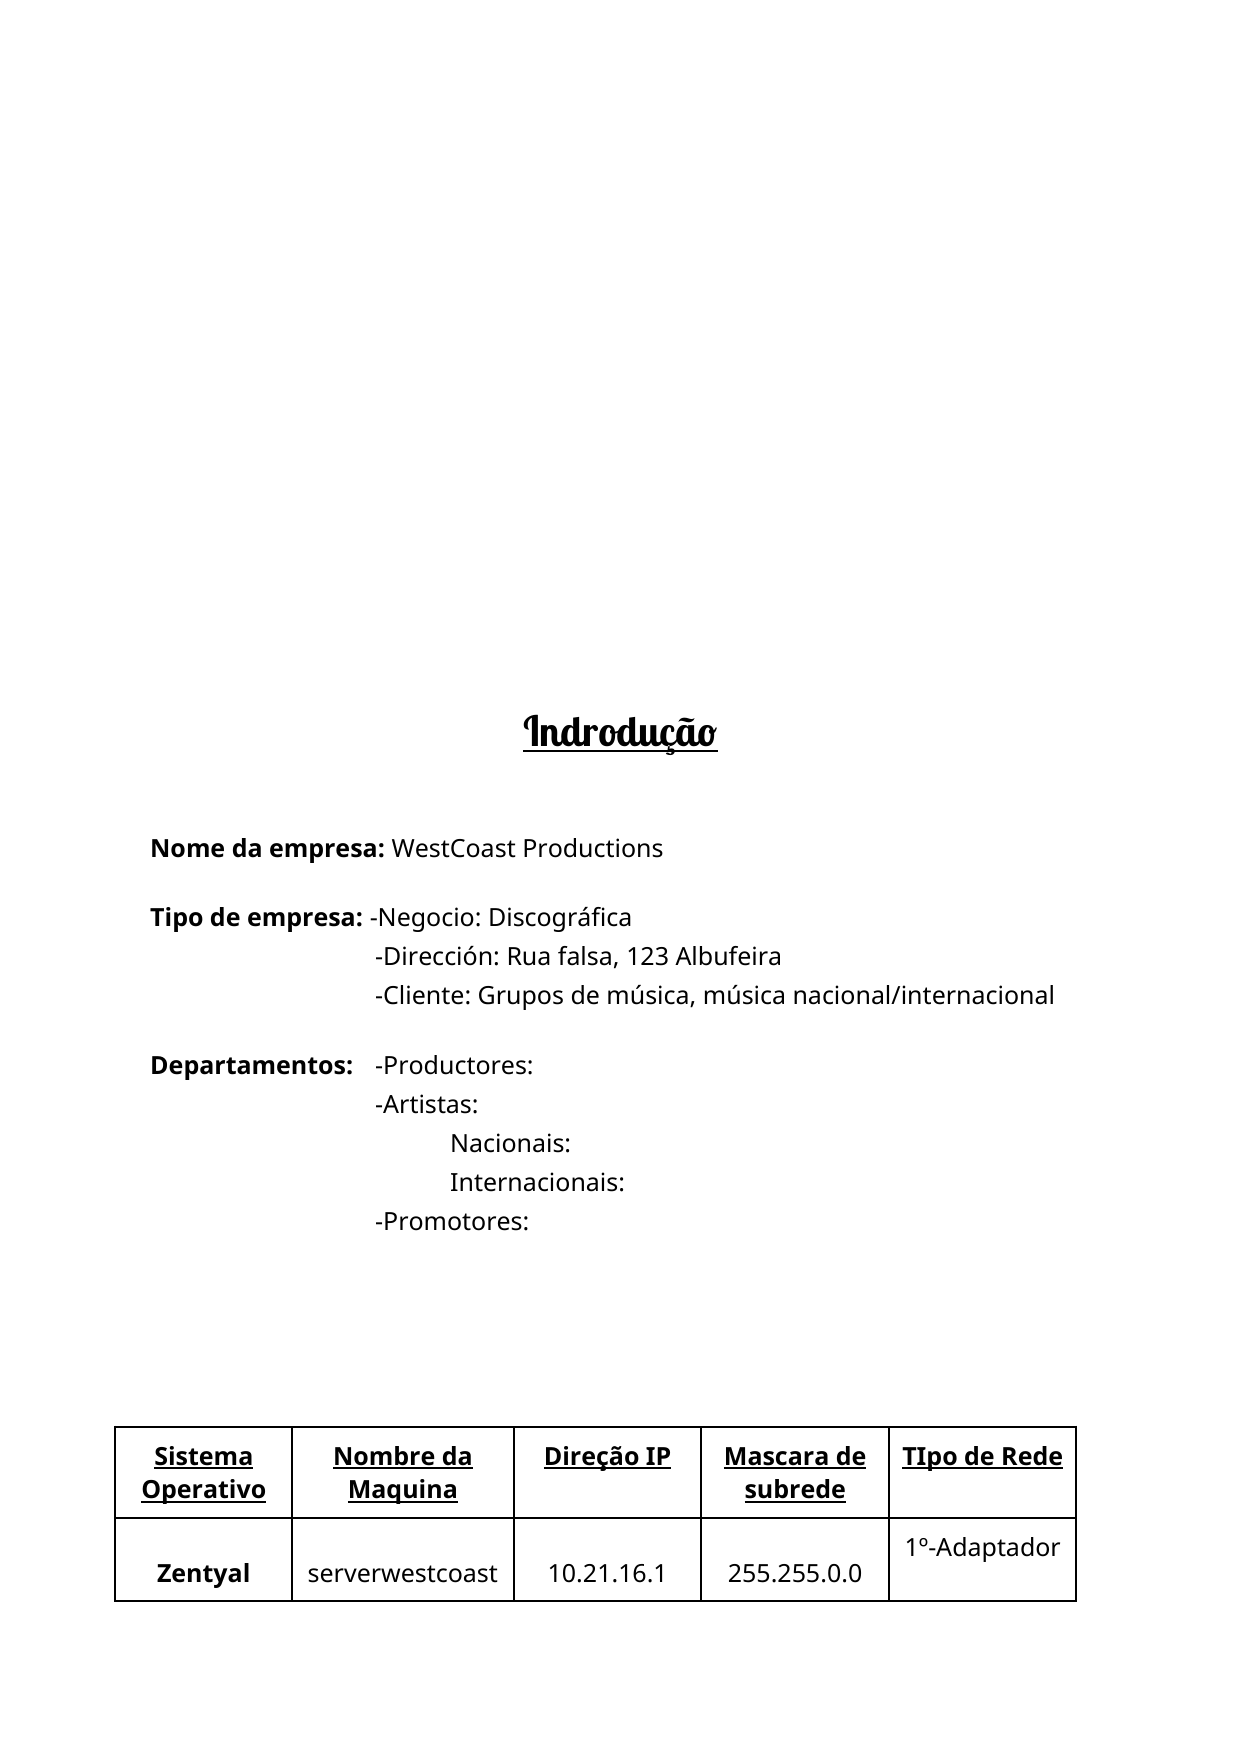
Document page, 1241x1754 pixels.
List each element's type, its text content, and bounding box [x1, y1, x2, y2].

text -Artistas: [150, 1086, 1090, 1121]
table_header Mascara de subrede [702, 1428, 888, 1517]
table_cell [890, 1519, 1075, 1600]
text Nome da empresa: WestCoast Productions [150, 830, 1090, 864]
text Nacionais: [150, 1126, 1090, 1160]
table_cell Zentyal [116, 1519, 291, 1600]
subtitle Indrodução [150, 705, 1090, 757]
text Tipo de empresa: -Negocio: Discográfica [150, 899, 1090, 934]
table_cell 255.255.0.0 [702, 1519, 888, 1600]
table_header TIpo de Rede [890, 1428, 1075, 1517]
text -Promotores: [150, 1204, 1090, 1238]
table_header Direção IP [515, 1428, 700, 1517]
text Internacionais: [150, 1165, 1090, 1199]
text -Cliente: Grupos de música, música nacional/internacional [150, 978, 1090, 1012]
table_header Nombre da Maquina [293, 1428, 513, 1517]
table_cell 10.21.16.1 [515, 1519, 700, 1600]
text Departamentos: -Productores: [150, 1047, 1090, 1081]
table_cell serverwestcoast [293, 1519, 513, 1600]
table_header Sistema Operativo [116, 1428, 291, 1517]
text -Dirección: Rua falsa, 123 Albufeira [150, 939, 1090, 973]
